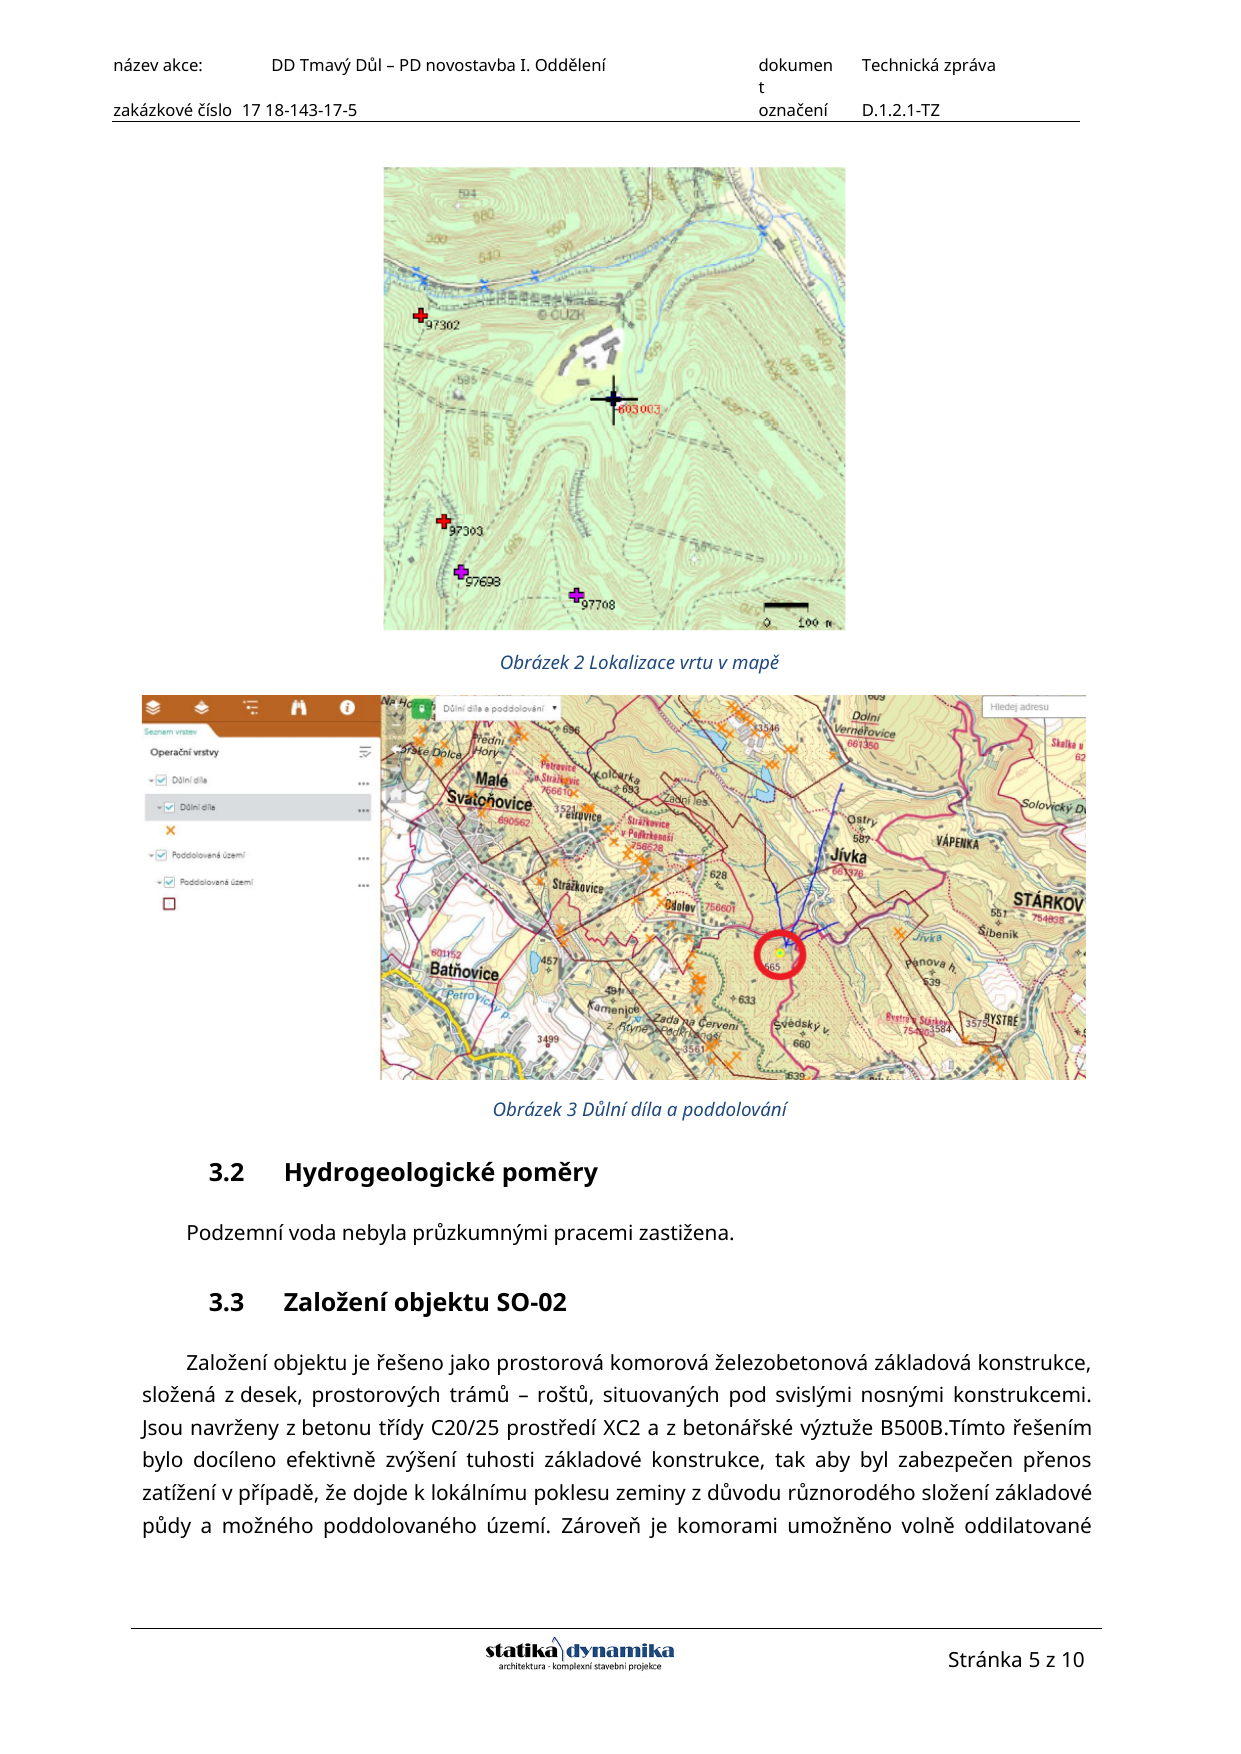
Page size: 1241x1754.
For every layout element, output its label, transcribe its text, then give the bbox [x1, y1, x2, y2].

subtitle Hydrogeologické poměry [208, 1155, 1092, 1189]
text Podzemní voda nebyla průzkumnými pracemi zastižena. [142, 1218, 1092, 1247]
picture [479, 1631, 681, 1679]
picture [383, 166, 851, 633]
subtitle Založení objektu SO-02 [208, 1284, 1092, 1318]
picture [141, 695, 1086, 1080]
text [142, 1348, 1092, 1539]
